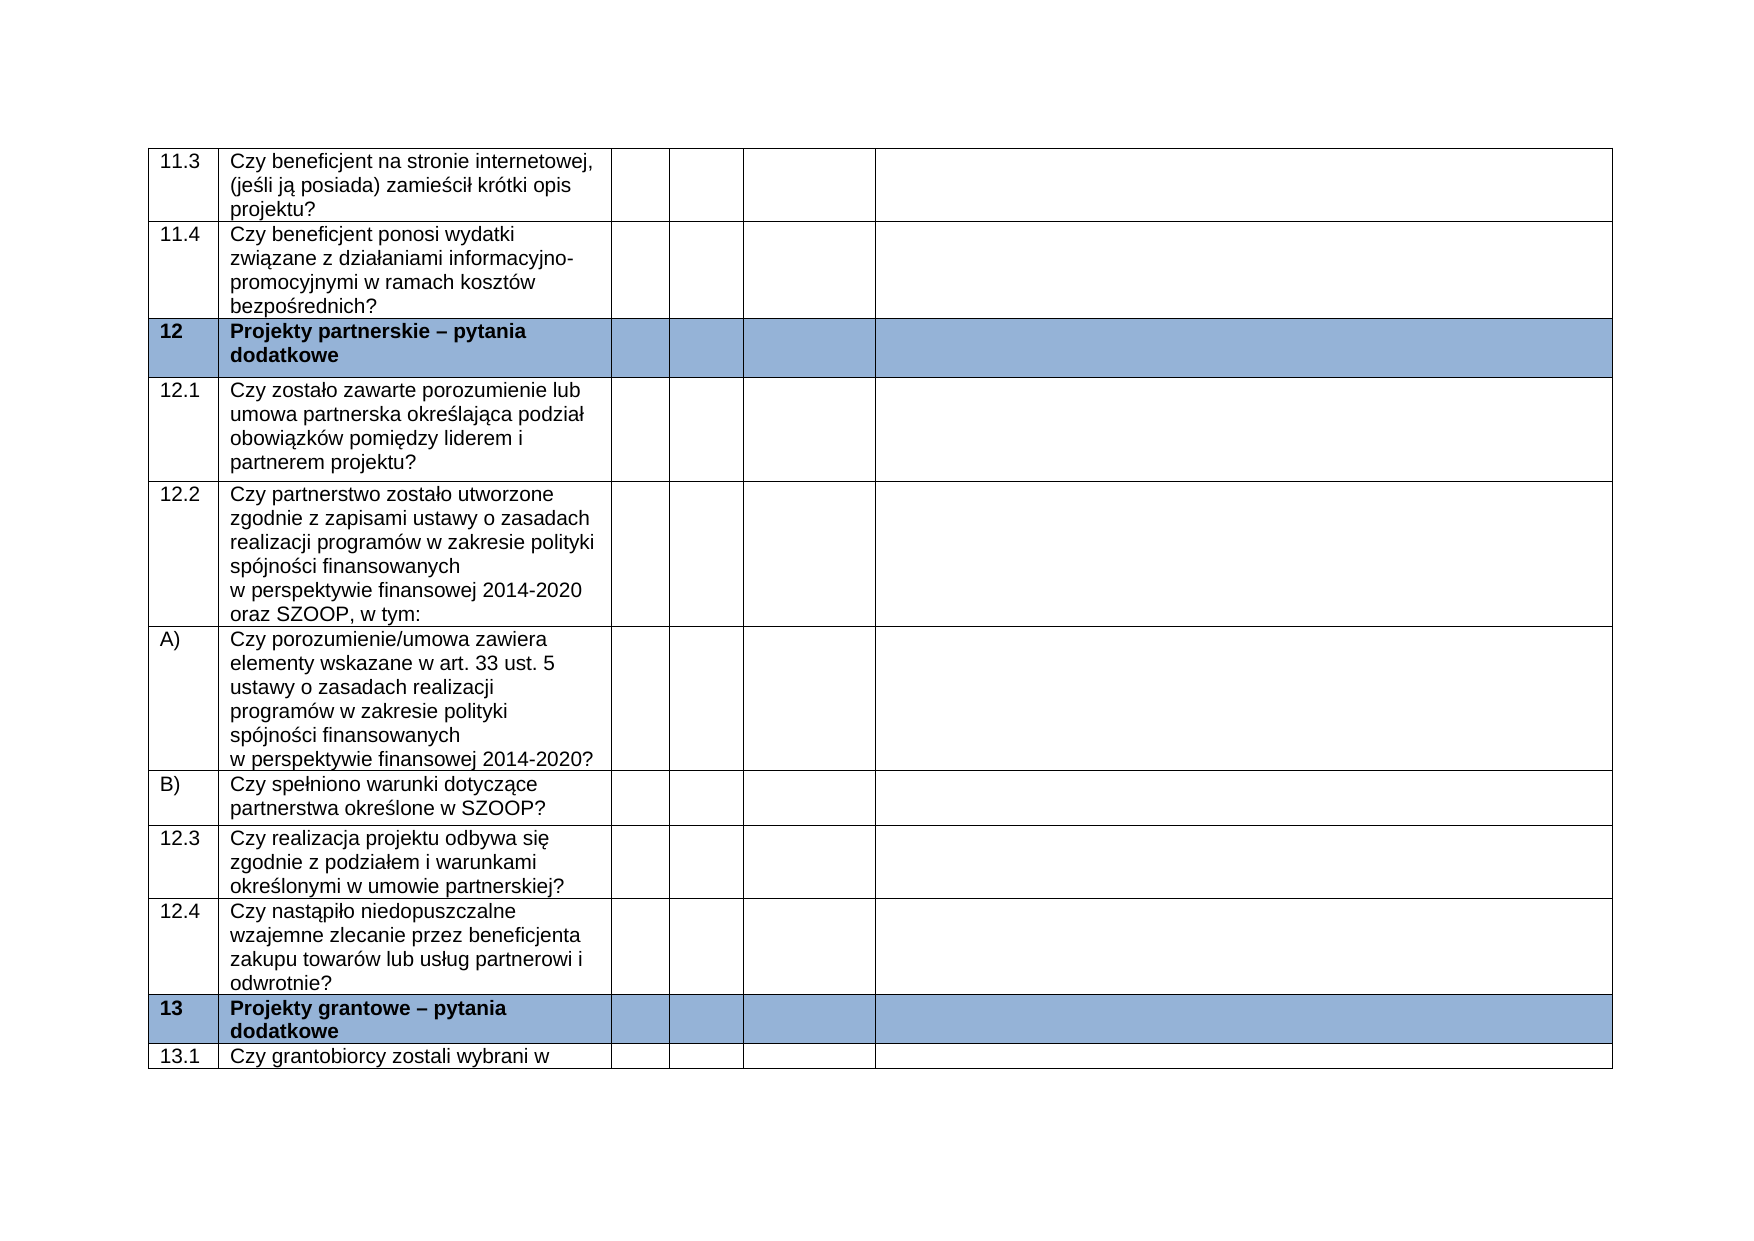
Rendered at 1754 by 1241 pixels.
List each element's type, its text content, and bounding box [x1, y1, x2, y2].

table_cell Projekty partnerskie – pytania dodatkowe [219, 319, 611, 377]
table_cell [612, 771, 669, 824]
table_cell [876, 771, 1612, 824]
table_cell [670, 482, 743, 626]
table_cell [612, 149, 669, 221]
table_cell [876, 482, 1612, 626]
table_cell [612, 482, 669, 626]
table_cell [612, 378, 669, 481]
table_cell [876, 826, 1612, 897]
table_cell [744, 995, 875, 1043]
table_cell [876, 627, 1612, 770]
table_cell [612, 627, 669, 770]
table_cell [744, 222, 875, 317]
table_cell [876, 378, 1612, 481]
table_cell Czy partnerstwo zostało utworzone zgodnie z zapisami ustawy o zasadach realizacji programów w zakresie polityki spójności finansowanych w perspektywie finansowej 2014-2020 oraz SZOOP, w tym: [219, 482, 611, 626]
table_cell [744, 482, 875, 626]
table_cell [612, 1044, 669, 1068]
table_cell [744, 149, 875, 221]
table_cell [876, 995, 1612, 1043]
table_cell [612, 222, 669, 317]
table_cell 11.4 [149, 222, 218, 317]
table_cell Czy nastąpiło niedopuszczalne wzajemne zlecanie przez beneficjenta zakupu towarów lub usług partnerowi i odwrotnie? [219, 899, 611, 994]
table_cell [744, 826, 875, 897]
table_cell [744, 899, 875, 994]
table_cell Czy spełniono warunki dotyczące partnerstwa określone w SZOOP? [219, 771, 611, 824]
table_cell B) [149, 771, 218, 824]
table_cell 12.3 [149, 826, 218, 897]
table_cell [744, 627, 875, 770]
table_cell [670, 899, 743, 994]
table_cell [744, 378, 875, 481]
table_cell Czy beneficjent na stronie internetowej, (jeśli ją posiada) zamieścił krótki opis projektu? [219, 149, 611, 221]
table_cell 12 [149, 319, 218, 377]
table_cell Czy beneficjent ponosi wydatki związane z działaniami informacyjno-promocyjnymi w ramach kosztów bezpośrednich? [219, 222, 611, 317]
table_cell 12.4 [149, 899, 218, 994]
table_cell [670, 995, 743, 1043]
table_cell [876, 1044, 1612, 1068]
table_cell [876, 899, 1612, 994]
table_cell [670, 378, 743, 481]
table_cell [670, 319, 743, 377]
table_cell [744, 1044, 875, 1068]
table_cell 13 [149, 995, 218, 1043]
table_cell Projekty grantowe – pytania dodatkowe [219, 995, 611, 1043]
table_cell A) [149, 627, 218, 770]
table_cell Czy realizacja projektu odbywa się zgodnie z podziałem i warunkami określonymi w umowie partnerskiej? [219, 826, 611, 897]
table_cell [219, 1044, 611, 1068]
table_cell [876, 222, 1612, 317]
table_cell Czy porozumienie/umowa zawiera elementy wskazane w art. 33 ust. 5 ustawy o zasadach realizacji programów w zakresie polityki spójności finansowanych w perspektywie finansowej 2014-2020? [219, 627, 611, 770]
table_cell Czy zostało zawarte porozumienie lub umowa partnerska określająca podział obowiązków pomiędzy liderem i partnerem projektu? [219, 378, 611, 481]
table_cell 12.2 [149, 482, 218, 626]
table_cell 11.3 [149, 149, 218, 221]
table_cell [670, 771, 743, 824]
table_cell [670, 826, 743, 897]
table_cell [670, 222, 743, 317]
table_cell [612, 826, 669, 897]
table_cell [612, 899, 669, 994]
table_cell [670, 627, 743, 770]
table_cell [876, 149, 1612, 221]
table_cell [612, 319, 669, 377]
table_cell 13.1 [149, 1044, 218, 1068]
table_cell [612, 995, 669, 1043]
table_cell [744, 771, 875, 824]
table_cell 12.1 [149, 378, 218, 481]
table_cell [744, 319, 875, 377]
table_cell [670, 149, 743, 221]
table_cell [670, 1044, 743, 1068]
table_cell [876, 319, 1612, 377]
